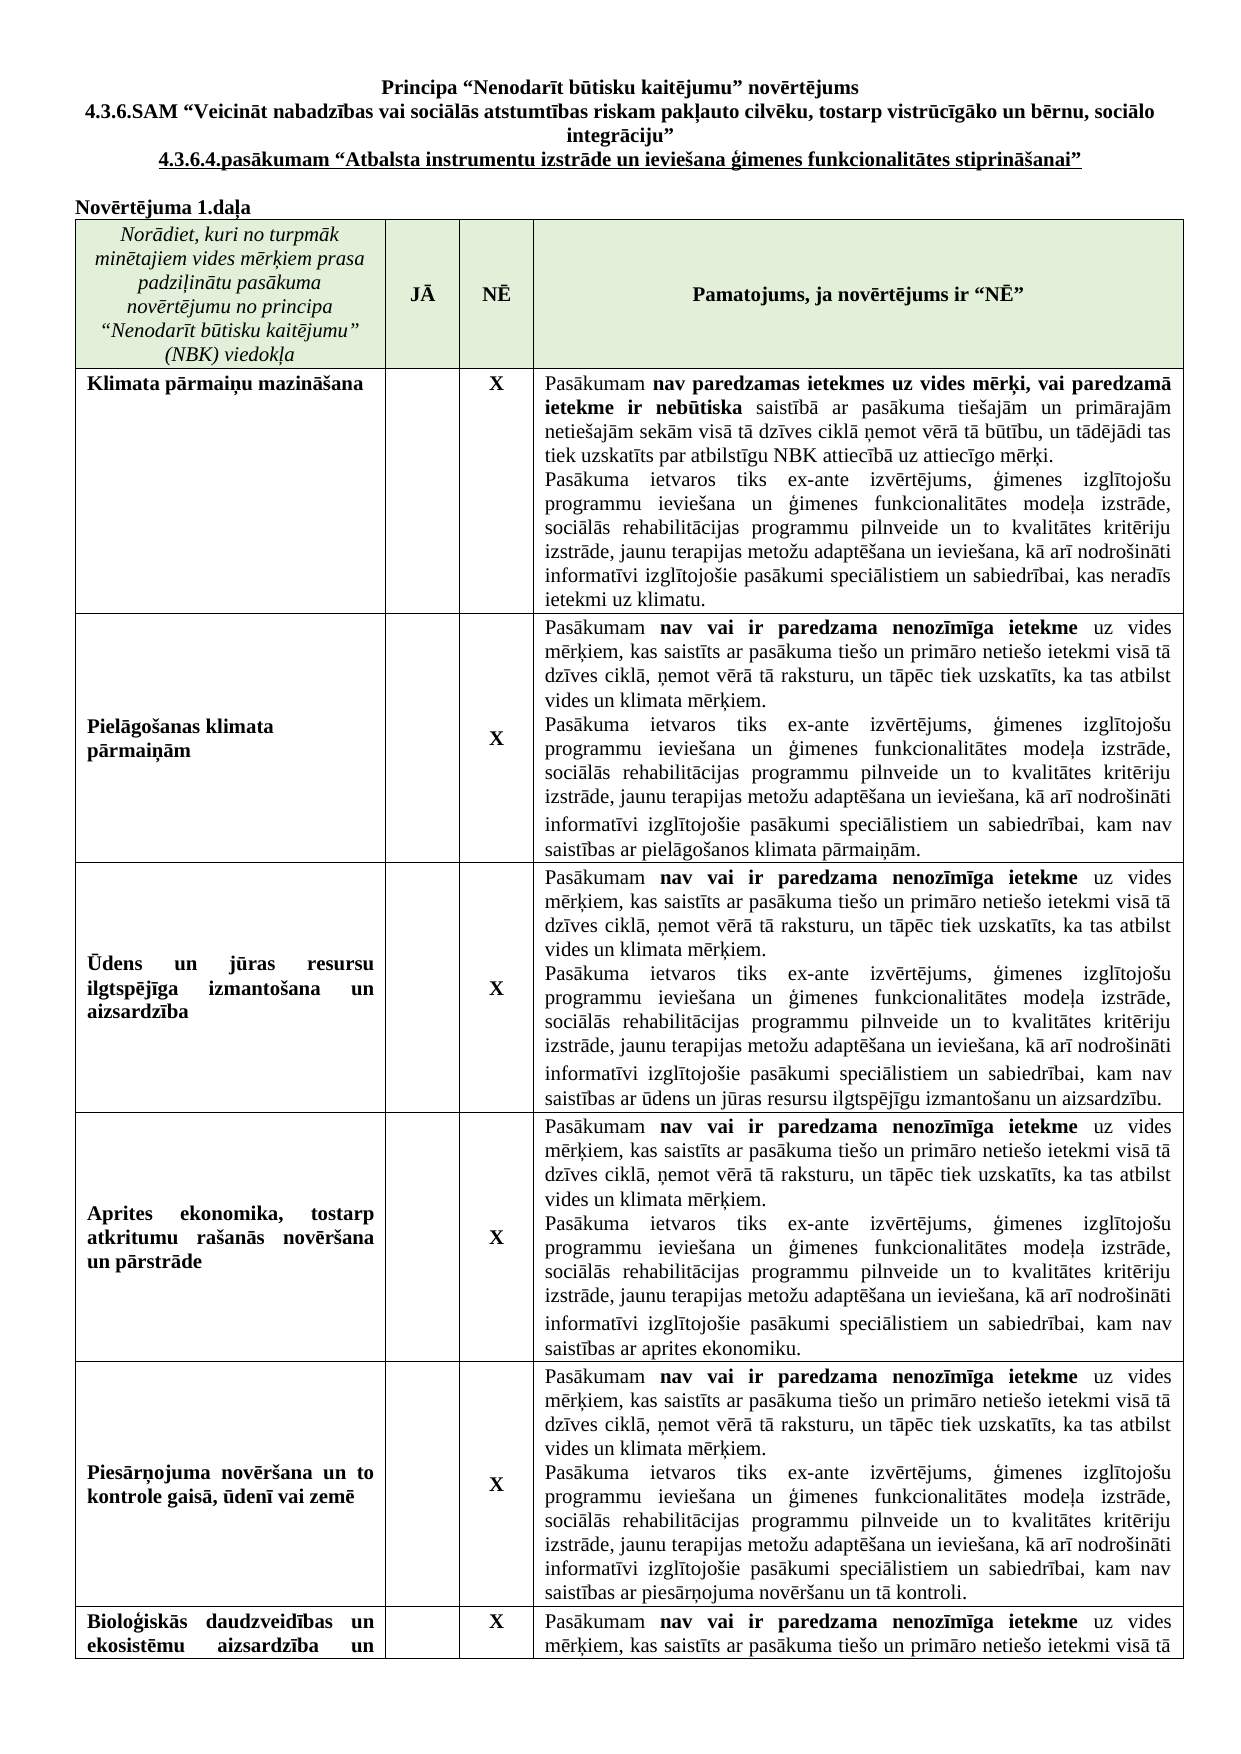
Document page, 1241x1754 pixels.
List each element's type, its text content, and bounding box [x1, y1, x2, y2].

table_header NĒ [460, 220, 533, 368]
table_cell Pasākumam nav paredzamas ietekmes uz vides mērķi, vai paredzamā ietekme ir nebūtiska saistībā ar pasākuma tiešajām un primārajām netiešajām sekām visā tā dzīves ciklā ņemot vērā tā būtību, un tādējādi tas tiek uzskatīts par atbilstīgu NBK attiecībā uz attiecīgo mērķi. Pasākuma ietvaros tiks ex-ante izvērtējums, ģimenes izglītojošu programmu ieviešana un ģimenes funkcionalitātes modeļa izstrāde, sociālās rehabilitācijas programmu pilnveide un to kvalitātes kritēriju izstrāde, jaunu terapijas metožu adaptēšana un ieviešana, kā arī nodrošināti informatīvi izglītojošie pasākumi speciālistiem un sabiedrībai, kas neradīs ietekmi uz klimatu. [534, 369, 1183, 613]
table_cell Klimata pārmaiņu mazināšana [76, 369, 385, 613]
table_cell [386, 863, 459, 1112]
table_cell Bioloģiskās daudzveidības un ekosistēmu aizsardzība un atjaunošana [76, 1607, 385, 1658]
table_cell X [460, 369, 533, 613]
table_cell Pasākumam nav vai ir paredzama nenozīmīga ietekme uz vides mērķiem, kas saistīts ar pasākuma tiešo un primāro netiešo ietekmi visā tā dzīves ciklā, ņemot vērā tā raksturu, un tāpēc tiek uzskatīts, ka tas atbilst vides un klimata mērķiem. Pasākuma ietvaros tiks ex-ante izvērtējums, ģimenes izglītojošu programmu ieviešana un ģimenes funkcionalitātes modeļa izstrāde, sociālās rehabilitācijas programmu pilnveide un to kvalitātes kritēriju izstrāde, jaunu terapijas metožu adaptēšana un ieviešana, kā arī nodrošināti informatīvi izglītojošie pasākumi speciālistiem un sabiedrībai, kam nav saistības ar aprites ekonomiku. [534, 1113, 1183, 1361]
table_cell Piesārņojuma novēršana un to kontrole gaisā, ūdenī vai zemē [76, 1362, 385, 1606]
table_cell [386, 1113, 459, 1361]
table_cell X [460, 1607, 533, 1658]
table_cell [386, 1362, 459, 1606]
table_cell [386, 614, 459, 862]
text 4.3.6.4.pasākumam “Atbalsta instrumentu izstrāde un ieviešana ģimenes funkcionalitātes stiprināšanai” [75, 147, 1165, 171]
table_cell X [460, 614, 533, 862]
table_cell Aprites ekonomika, tostarp atkritumu rašanās novēršana un pārstrāde [76, 1113, 385, 1361]
table_cell Pasākumam nav vai ir paredzama nenozīmīga ietekme uz vides mērķiem, kas saistīts ar pasākuma tiešo un primāro netiešo ietekmi visā tā dzīves ciklā, ņemot vērā tā raksturu, un tāpēc tiek uzskatīts, ka tas atbilst vides un klimata mērķiem. Pasākuma ietvaros tiks ex-ante izvērtējums, ģimenes izglītojošu programmu ieviešana un ģimenes funkcionalitātes modeļa izstrāde, sociālās rehabilitācijas programmu pilnveide un to kvalitātes kritēriju izstrāde, jaunu terapijas metožu adaptēšana un ieviešana, kā arī nodrošināti informatīvi izglītojošie pasākumi speciālistiem un sabiedrībai, kam nav saistības ar pielāgošanos klimata pārmaiņām. [534, 614, 1183, 862]
table_cell X [460, 1362, 533, 1606]
table_cell Pasākumam nav vai ir paredzama nenozīmīga ietekme uz vides mērķiem, kas saistīts ar pasākuma tiešo un primāro netiešo ietekmi visā tā dzīves ciklā, ņemot vērā tā raksturu, un tāpēc tiek uzskatīts, ka tas atbilst vides un klimata mērķiem. Pasākuma ietvaros tiks ex-ante izvērtējums, ģimenes izglītojošu programmu ieviešana un ģimenes funkcionalitātes modeļa izstrāde, sociālās rehabilitācijas programmu pilnveide un to kvalitātes kritēriju izstrāde, jaunu terapijas metožu adaptēšana un ieviešana, kā arī nodrošināti informatīvi izglītojošie pasākumi speciālistiem un sabiedrībai, kam nav saistības ar ūdens un jūras resursu ilgtspējīgu izmantošanu un aizsardzību. [534, 863, 1183, 1112]
table_cell X [460, 863, 533, 1112]
table_cell [386, 369, 459, 613]
table_cell [386, 1607, 459, 1658]
table_cell Pasākumam nav vai ir paredzama nenozīmīga ietekme uz vides mērķiem, kas saistīts ar pasākuma tiešo un primāro netiešo ietekmi visā tā dzīves ciklā, ņemot vērā tā raksturu, un tāpēc tiek uzskatīts, ka tas atbilst vides un klimata mērķiem. Pasākuma ietvaros tiks ex-ante izvērtējums, ģimenes izglītojošu programmu ieviešana un ģimenes funkcionalitātes modeļa izstrāde, sociālās rehabilitācijas programmu pilnveide un to kvalitātes kritēriju izstrāde, jaunu terapijas metožu adaptēšana un ieviešana, kā arī nodrošināti informatīvi izglītojošie pasākumi speciālistiem un sabiedrībai, kam nav saistības ar piesārņojuma novēršanu un tā kontroli. [534, 1362, 1183, 1606]
text Principa “Nenodarīt būtisku kaitējumu” novērtējums [75, 75, 1165, 99]
table_header Pamatojums, ja novērtējums ir “NĒ” [534, 220, 1183, 368]
table_header Norādiet, kuri no turpmāk minētajiem vides mērķiem prasa padziļinātu pasākuma novērtējumu no principa “Nenodarīt būtisku kaitējumu” (NBK) viedokļa [76, 220, 385, 368]
table_cell Pielāgošanas klimata pārmaiņām [76, 614, 385, 862]
table_cell X [460, 1113, 533, 1361]
table_header JĀ [386, 220, 459, 368]
table_cell Ūdens un jūras resursu ilgtspējīga izmantošana un aizsardzība [76, 863, 385, 1112]
text Novērtējuma 1.daļa [75, 195, 1165, 219]
text 4.3.6.SAM “Veicināt nabadzības vai sociālās atstumtības riskam pakļauto cilvēku, tostarp vistrūcīgāko un bērnu, sociālo integrāciju” [75, 99, 1165, 147]
